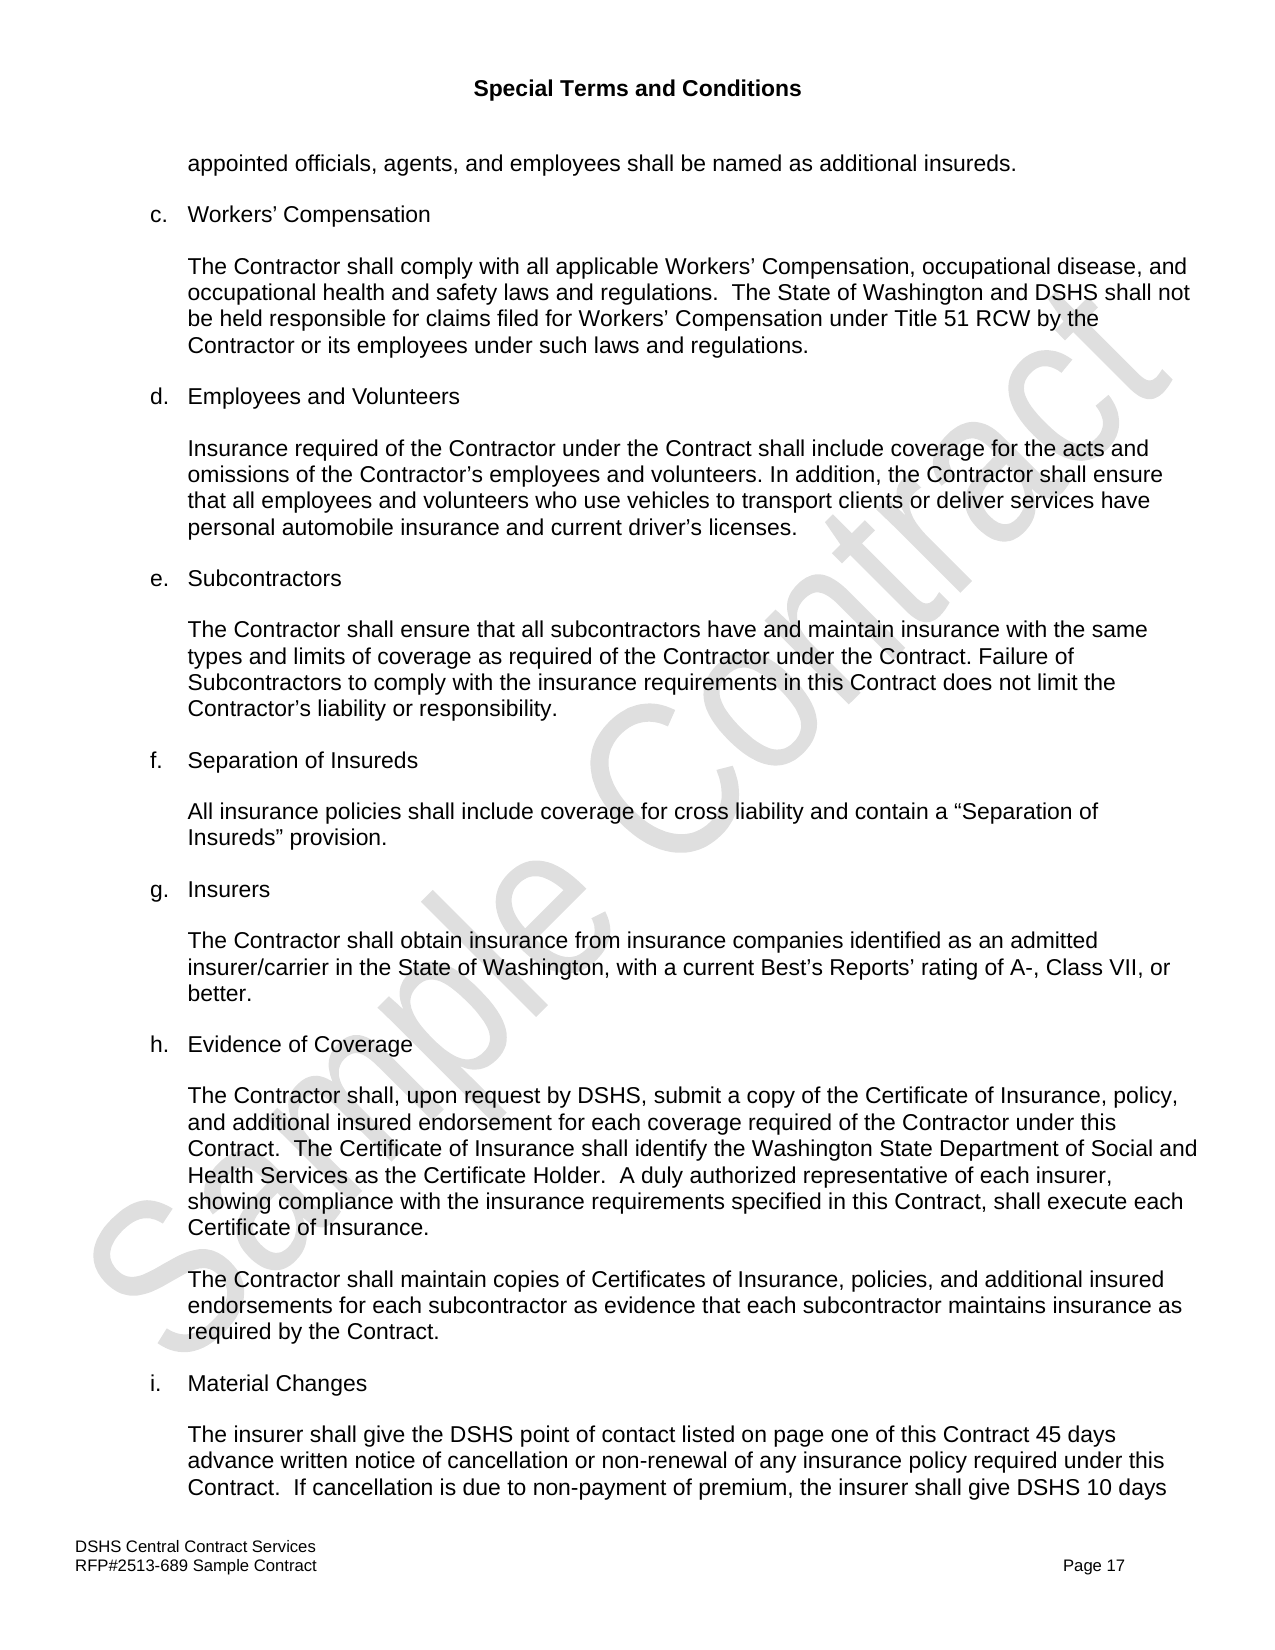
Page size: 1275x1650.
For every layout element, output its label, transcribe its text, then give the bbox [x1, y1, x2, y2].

subtitle Workers’ Compensation [150, 201, 1200, 228]
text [187, 150, 1200, 176]
subtitle Evidence of Coverage [150, 1031, 1200, 1057]
text The Contractor shall ensure that all subcontractors have and maintain insurance with the same types and limits of coverage as required of the Contractor under the Contract. Failure of Subcontractors to comply with the insurance requirements in this Contract does not limit the Contractor’s liability or responsibility. [187, 616, 1200, 722]
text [187, 1421, 1200, 1500]
subtitle Employees and Volunteers [150, 383, 1200, 409]
text Insurance required of the Contractor under the Contract shall include coverage for the acts and omissions of the Contractor’s employees and volunteers. In addition, the Contractor shall ensure that all employees and volunteers who use vehicles to transport clients or deliver services have personal automobile insurance and current driver’s licenses. [187, 434, 1200, 540]
text All insurance policies shall include coverage for cross liability and contain a “Separation of Insureds” provision. [187, 798, 1200, 851]
subtitle Separation of Insureds [150, 747, 1200, 773]
text The Contractor shall obtain insurance from insurance companies identified as an admitted insurer/carrier in the State of Washington, with a current Best’s Reports’ rating of A-, Class VII, or better. [187, 927, 1200, 1006]
text The Contractor shall comply with all applicable Workers’ Compensation, occupational disease, and occupational health and safety laws and regulations. The State of Washington and DSHS shall not be held responsible for claims filed for Workers’ Compensation under Title 51 RCW by the Contractor or its employees under such laws and regulations. [187, 253, 1200, 358]
text The Contractor shall maintain copies of Certificates of Insurance, policies, and additional insured endorsements for each subcontractor as evidence that each subcontractor maintains insurance as required by the Contract. [187, 1266, 1200, 1345]
subtitle Insurers [150, 876, 1200, 902]
text The Contractor shall, upon request by DSHS, submit a copy of the Certificate of Insurance, policy, and additional insured endorsement for each coverage required of the Contractor under this Contract. The Certificate of Insurance shall identify the Washington State Department of Social and Health Services as the Certificate Holder. A duly authorized representative of each insurer, showing compliance with the insurance requirements specified in this Contract, shall execute each Certificate of Insurance. [187, 1082, 1200, 1241]
subtitle Material Changes [150, 1370, 1200, 1396]
subtitle Subcontractors [150, 565, 1200, 591]
